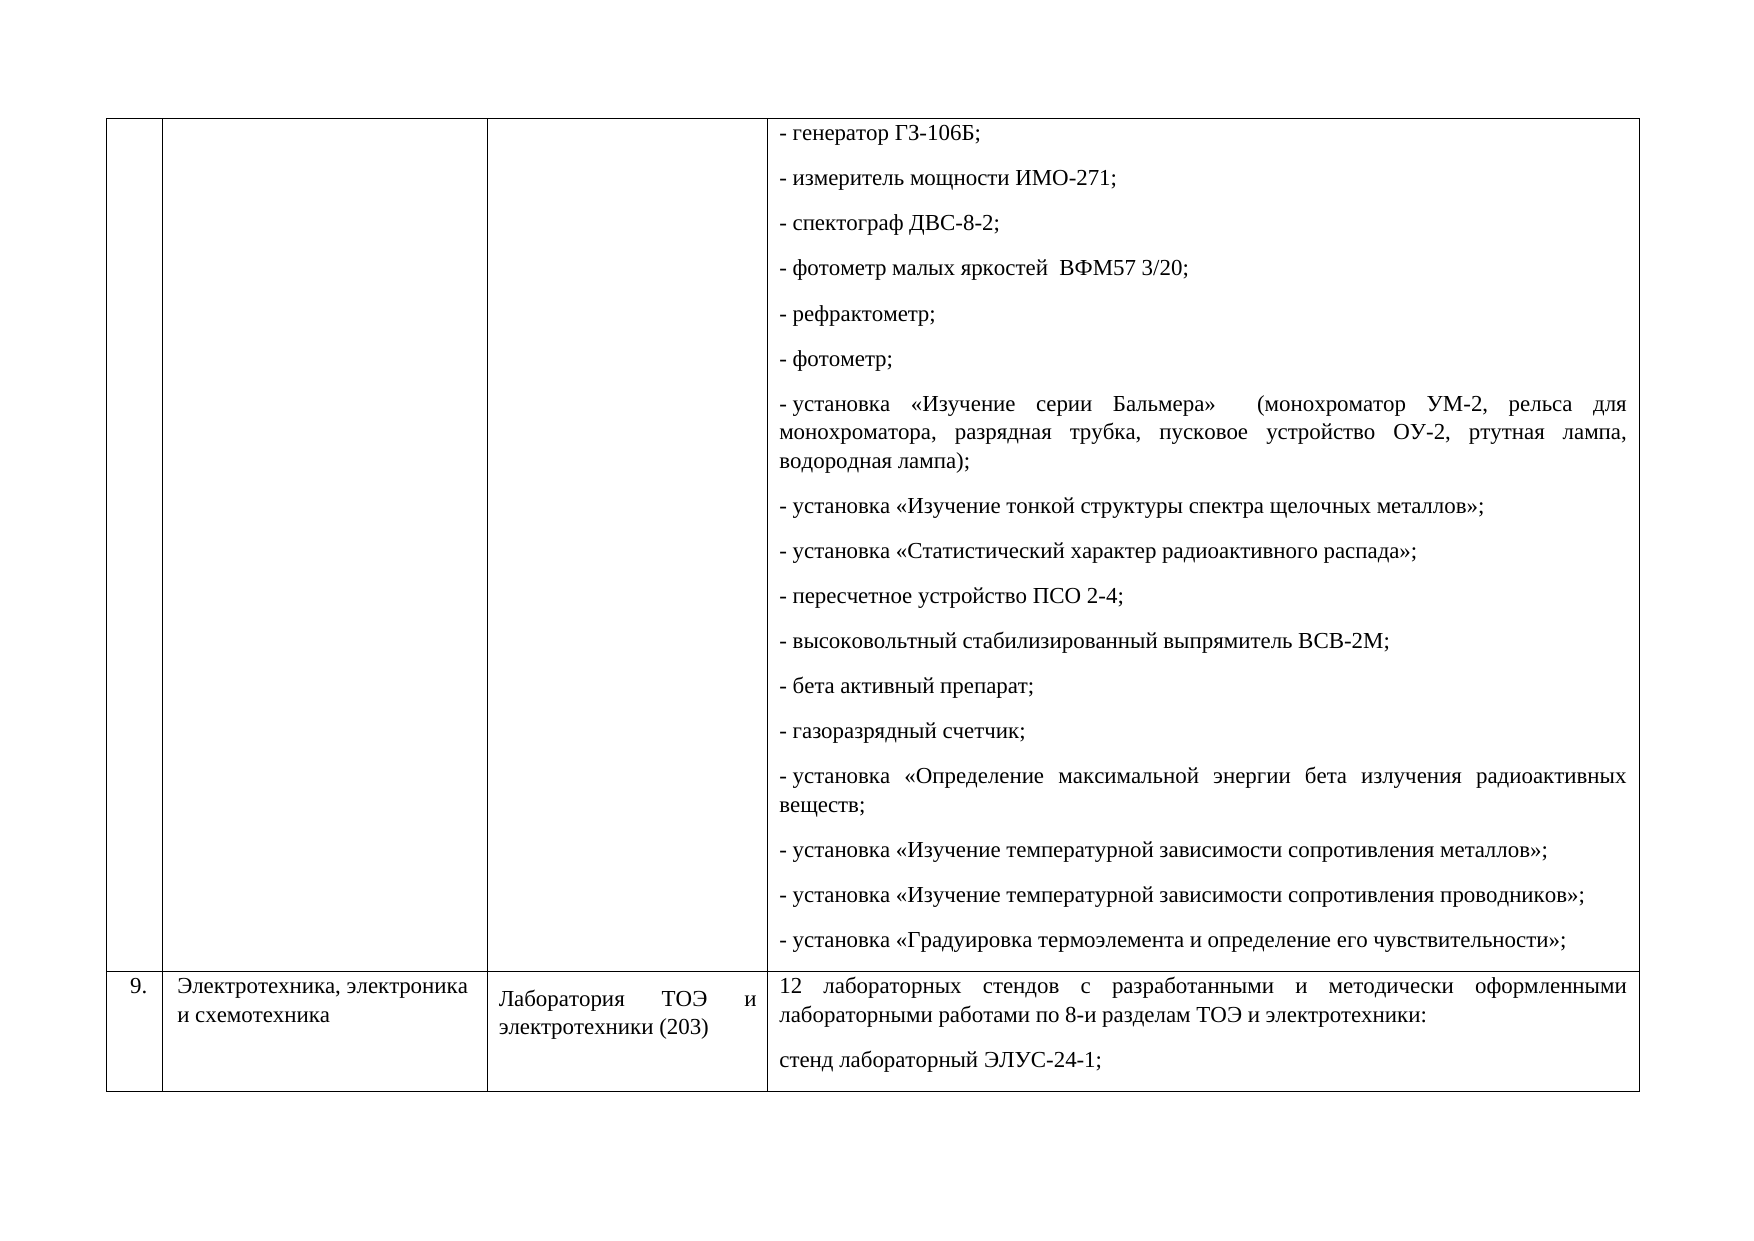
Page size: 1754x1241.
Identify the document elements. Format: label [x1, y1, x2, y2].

table_cell [488, 119, 767, 971]
table_cell [768, 119, 1639, 971]
table_cell [488, 972, 767, 1091]
table_cell [768, 972, 1639, 1091]
table_cell [163, 972, 487, 1091]
table_cell [107, 972, 162, 1091]
